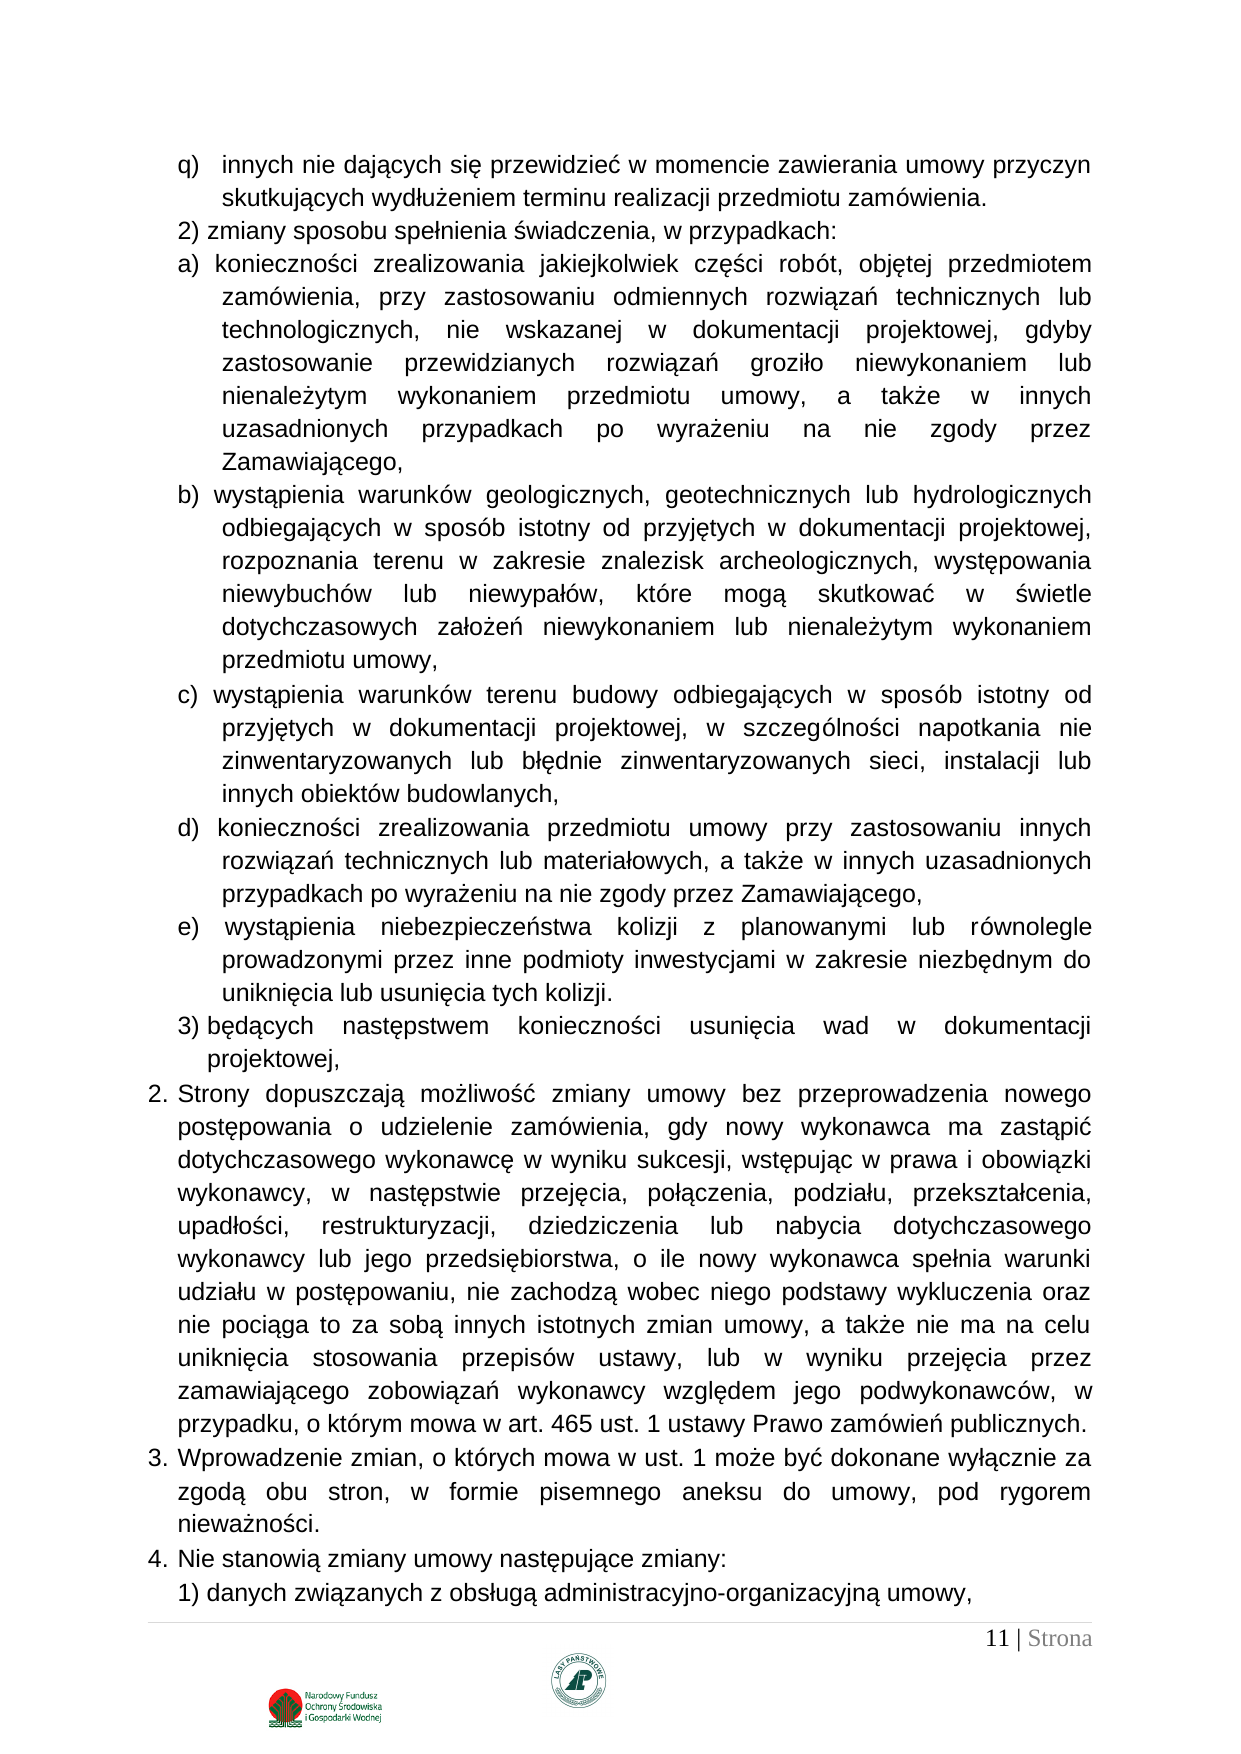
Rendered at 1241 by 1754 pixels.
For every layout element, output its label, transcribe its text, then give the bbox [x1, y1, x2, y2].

text e) wystąpienia niebezpieczeństwa kolizji z planowanymi lub równolegle prowadzonymi przez inne podmioty inwestycjami w zakresie niezbędnym do uniknięcia lub usunięcia tych kolizji. [177, 912, 1092, 1007]
text 1) danych związanych z obsługą administracyjno-organizacyjną umowy, [177, 1578, 1092, 1607]
text c) wystąpienia warunków terenu budowy odbiegających w sposób istotny od przyjętych w dokumentacji projektowej, w szczególności napotkania nie zinwentaryzowanych lub błędnie zinwentaryzowanych sieci, instalacji lub innych obiektów budowlanych, [177, 679, 1092, 807]
list innych nie dających się przewidzieć w momencie zawierania umowy przyczyn skutkujących wydłużeniem terminu realizacji przedmiotu zamówienia. [177, 150, 1092, 212]
list Wprowadzenie zmian, o których mowa w ust. 1 może być dokonane wyłącznie za zgodą obu stron, w formie pisemnego aneksu do umowy, pod rygorem nieważności. [148, 1443, 1092, 1538]
text b) wystąpienia warunków geologicznych, geotechnicznych lub hydrologicznych odbiegających w sposób istotny od przyjętych w dokumentacji projektowej, rozpoznania terenu w zakresie znalezisk archeologicznych, występowania niewybuchów lub niewypałów, które mogą skutkować w świetle dotychczasowych założeń niewykonaniem lub nienależytym wykonaniem przedmiotu umowy, [177, 480, 1092, 674]
list zmiany sposobu spełnienia świadczenia, w przypadkach: [177, 216, 1092, 244]
text d) konieczności zrealizowania przedmiotu umowy przy zastosowaniu innych rozwiązań technicznych lub materiałowych, a także w innych uzasadnionych przypadkach po wyrażeniu na nie zgody przez Zamawiającego, [177, 813, 1092, 908]
picture [542, 1644, 614, 1717]
list Strony dopuszczają możliwość zmiany umowy bez przeprowadzenia nowego postępowania o udzielenie zamówienia, gdy nowy wykonawca ma zastąpić dotychczasowego wykonawcę w wyniku sukcesji, wstępując w prawa i obowiązki wykonawcy, w następstwie przejęcia, połączenia, podziału, przekształcenia, upadłości, restrukturyzacji, dziedziczenia lub nabycia dotychczasowego wykonawcy lub jego przedsiębiorstwa, o ile nowy wykonawca spełnia warunki udziału w postępowaniu, nie zachodzą wobec niego podstawy wykluczenia oraz nie pociąga to za sobą innych istotnych zmian umowy, a także nie ma na celu uniknięcia stosowania przepisów ustawy, lub w wyniku przejęcia przez zamawiającego zobowiązań wykonawcy względem jego podwykonawców, w przypadku, o którym mowa w art. 465 ust. 1 ustawy Prawo zamówień publicznych. [148, 1079, 1092, 1438]
list będących następstwem konieczności usunięcia wad w dokumentacji projektowej, [177, 1011, 1092, 1073]
text a) konieczności zrealizowania jakiejkolwiek części robót, objętej przedmiotem zamówienia, przy zastosowaniu odmiennych rozwiązań technicznych lub technologicznych, nie wskazanej w dokumentacji projektowej, gdyby zastosowanie przewidzianych rozwiązań groziło niewykonaniem lub nienależytym wykonaniem przedmiotu umowy, a także w innych uzasadnionych przypadkach po wyrażeniu na nie zgody przez Zamawiającego, [177, 249, 1092, 476]
list Nie stanowią zmiany umowy następujące zmiany: [148, 1544, 1092, 1573]
picture [261, 1644, 389, 1754]
